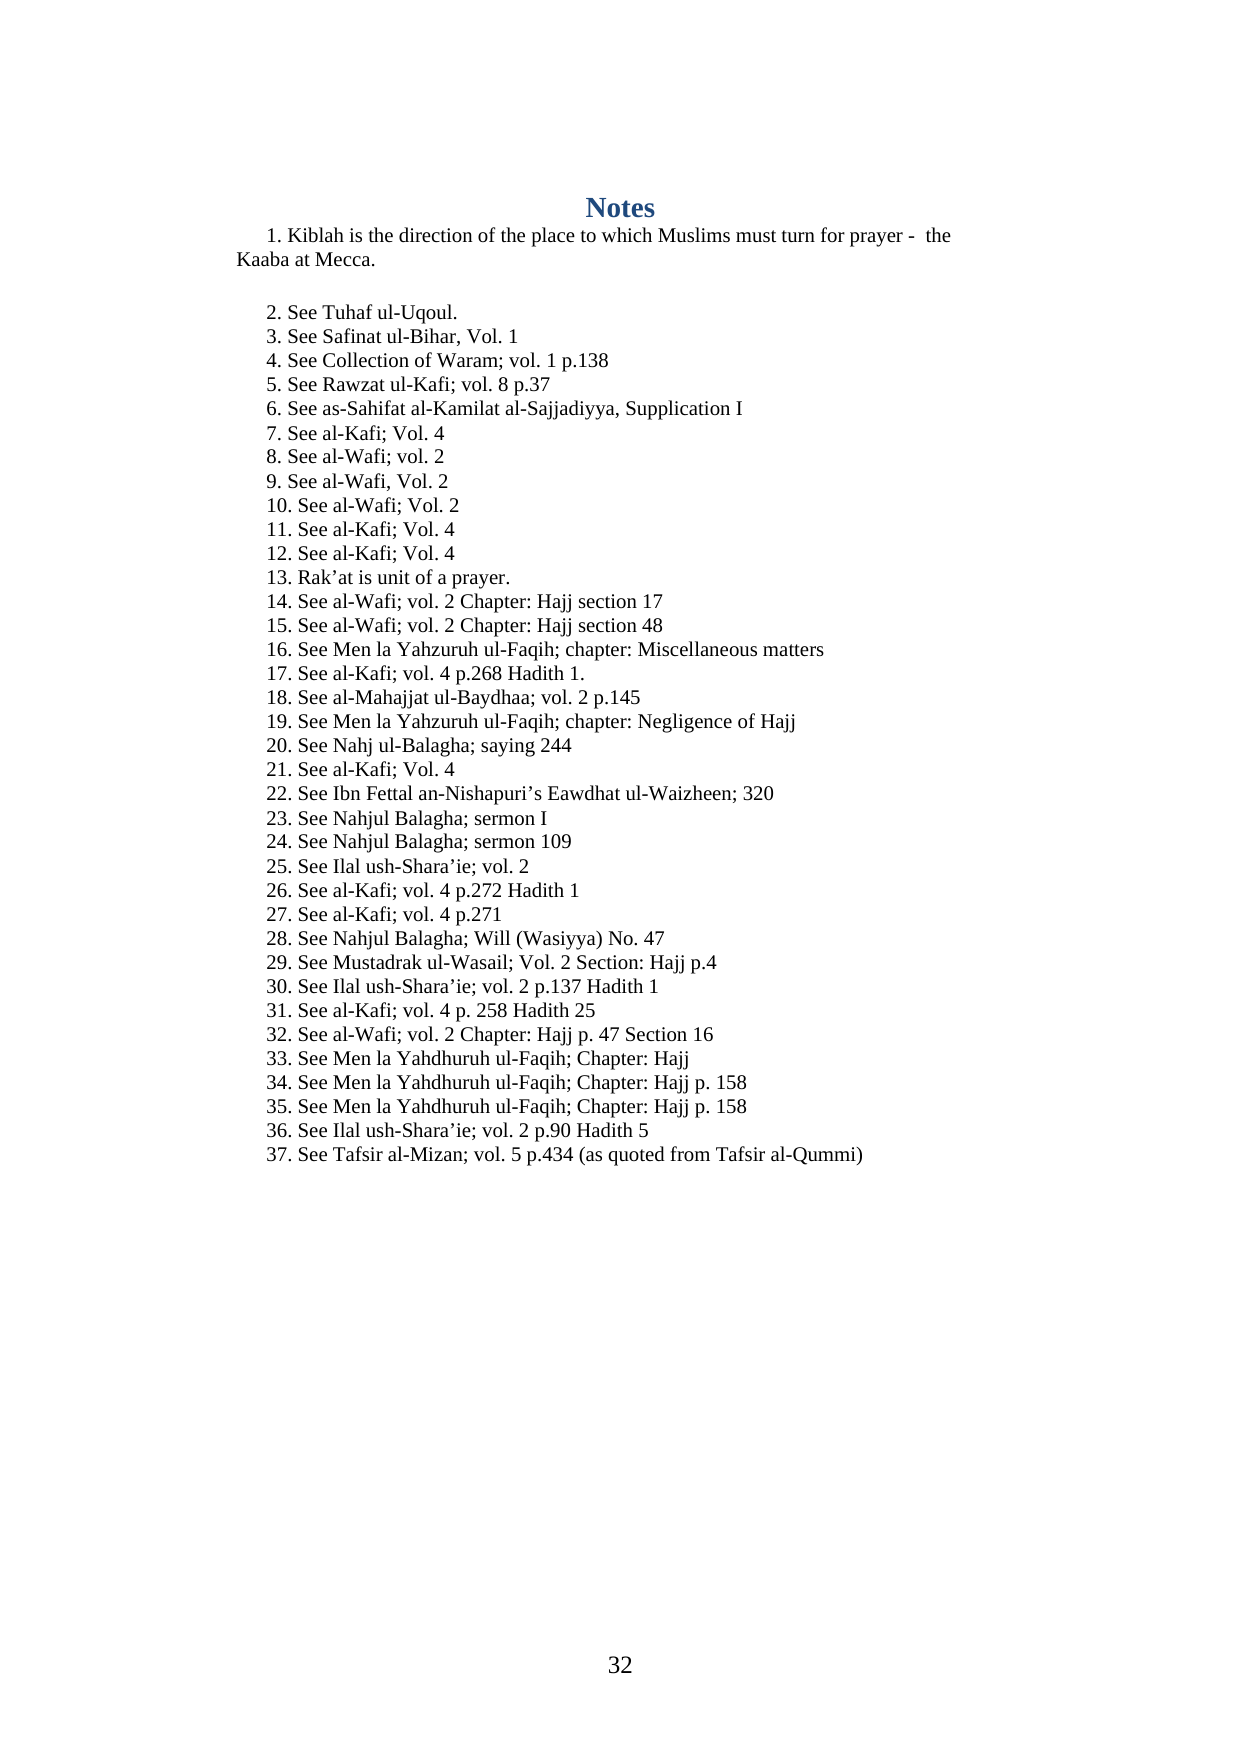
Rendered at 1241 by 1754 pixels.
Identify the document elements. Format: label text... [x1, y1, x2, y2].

text 19. See Men la Yahzuruh ul-Faqih; chapter: Negligence of Hajj [236, 709, 1004, 733]
text 7. See al-Kafi; Vol. 4 [236, 420, 1004, 444]
text 23. See Nahjul Balagha; sermon I [236, 805, 1004, 829]
text 2. See Tuhaf ul-Uqoul. [236, 300, 1004, 324]
text 28. See Nahjul Balagha; Will (Wasiyya) No. 47 [236, 926, 1004, 950]
text 4. See Collection of Waram; vol. 1 p.138 [236, 348, 1004, 372]
text 14. See al-Wafi; vol. 2 Chapter: Hajj section 17 [236, 589, 1004, 613]
text 8. See al-Wafi; vol. 2 [236, 444, 1004, 468]
text 25. See Ilal ush-Shara’ie; vol. 2 [236, 853, 1004, 878]
text 27. See al-Kafi; vol. 4 p.271 [236, 902, 1004, 926]
text 21. See al-Kafi; Vol. 4 [236, 757, 1004, 781]
text 16. See Men la Yahzuruh ul-Faqih; chapter: Miscellaneous matters [236, 637, 1004, 661]
text 11. See al-Kafi; Vol. 4 [236, 517, 1004, 541]
text 17. See al-Kafi; vol. 4 p.268 Hadith 1. [236, 661, 1004, 685]
text 6. See as-Sahifat al-Kamilat al-Sajjadiyya, Supplication I [236, 396, 1004, 420]
text 20. See Nahj ul-Balagha; saying 244 [236, 733, 1004, 757]
text 37. See Tafsir al-Mizan; vol. 5 p.434 (as quoted from Tafsir al-Qummi) [236, 1142, 1004, 1166]
text 22. See Ibn Fettal an-Nishapuri’s Eawdhat ul-Waizheen; 320 [236, 781, 1004, 805]
text 13. Rak’at is unit of a prayer. [236, 565, 1004, 589]
text 10. See al-Wafi; Vol. 2 [236, 493, 1004, 517]
text 12. See al-Kafi; Vol. 4 [236, 541, 1004, 565]
text 31. See al-Kafi; vol. 4 p. 258 Hadith 25 [236, 998, 1004, 1022]
text 32. See al-Wafi; vol. 2 Chapter: Hajj p. 47 Section 16 [236, 1022, 1004, 1046]
text 9. See al-Wafi, Vol. 2 [236, 468, 1004, 493]
text 5. See Rawzat ul-Kafi; vol. 8 p.37 [236, 372, 1004, 396]
text 1. Kiblah is the direction of the place to which Muslims must turn for prayer - the Kaaba at Mecca. [236, 223, 1004, 271]
text 30. See Ilal ush-Shara’ie; vol. 2 p.137 Hadith 1 [236, 974, 1004, 998]
subtitle Notes [236, 190, 1004, 223]
text 26. See al-Kafi; vol. 4 p.272 Hadith 1 [236, 878, 1004, 902]
text 15. See al-Wafi; vol. 2 Chapter: Hajj section 48 [236, 613, 1004, 637]
text 29. See Mustadrak ul-Wasail; Vol. 2 Section: Hajj p.4 [236, 950, 1004, 974]
text 34. See Men la Yahdhuruh ul-Faqih; Chapter: Hajj p. 158 [236, 1070, 1004, 1094]
text 33. See Men la Yahdhuruh ul-Faqih; Chapter: Hajj [236, 1046, 1004, 1070]
text 36. See Ilal ush-Shara’ie; vol. 2 p.90 Hadith 5 [236, 1118, 1004, 1142]
text 3. See Safinat ul-Bihar, Vol. 1 [236, 324, 1004, 348]
text 18. See al-Mahajjat ul-Baydhaa; vol. 2 p.145 [236, 685, 1004, 709]
text 24. See Nahjul Balagha; sermon 109 [236, 829, 1004, 853]
text 35. See Men la Yahdhuruh ul-Faqih; Chapter: Hajj p. 158 [236, 1094, 1004, 1118]
